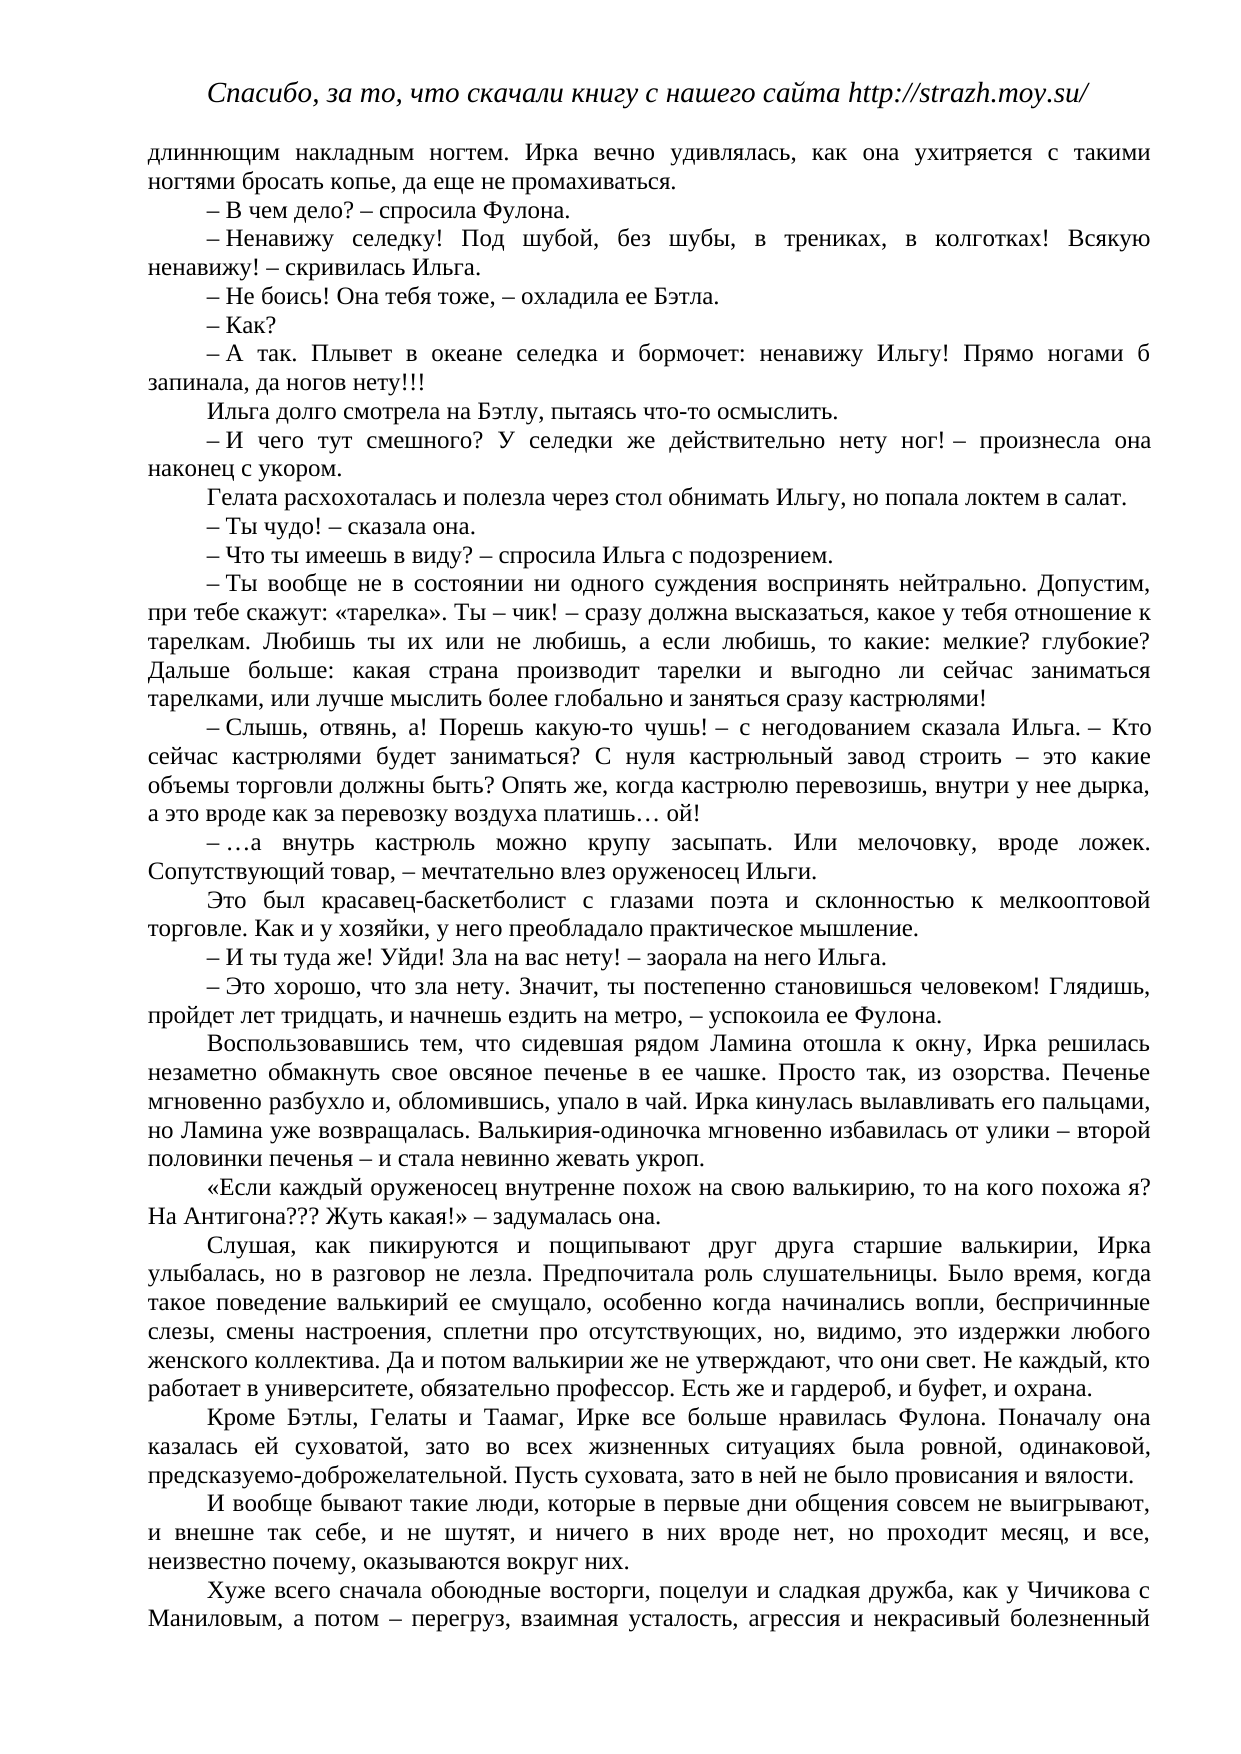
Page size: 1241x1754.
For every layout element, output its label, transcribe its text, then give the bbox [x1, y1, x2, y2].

text – Как? [148, 310, 1152, 338]
text – Это хорошо, что зла нету. Значит, ты постепенно становишься человеком! Глядишь, пройдет лет тридцать, и начнешь ездить на метро, – успокоила ее Фулона. [148, 971, 1152, 1028]
text – Слышь, отвянь, а! Порешь какую-то чушь! – с негодованием сказала Ильга. – Кто сейчас кастрюлями будет заниматься? С нуля кастрюльный завод строить – это какие объемы торговли должны быть? Опять же, когда кастрюлю перевозишь, внутри у нее дырка, а это вроде как за перевозку воздуха платишь… ой! [148, 712, 1152, 827]
text – И ты туда же! Уйди! Зла на вас нету! – заорала на него Ильга. [148, 942, 1152, 971]
text – А так. Плывет в океане селедка и бормочет: ненавижу Ильгу! Прямо ногами б запинала, да ногов нету!!! [148, 338, 1152, 396]
text Кроме Бэтлы, Гелаты и Таамаг, Ирке все больше нравилась Фулона. Поначалу она казалась ей суховатой, зато во всех жизненных ситуациях была ровной, одинаковой, предсказуемо-доброжелательной. Пусть суховата, зато в ней не было провисания и вялости. [148, 1402, 1152, 1488]
text – И чего тут смешного? У селедки же действительно нету ног! – произнесла она наконец с укором. [148, 425, 1152, 482]
text «Если каждый оруженосец внутренне похож на свою валькирию, то на кого похожа я? На Антигона??? Жуть какая!» – задумалась она. [148, 1172, 1152, 1230]
text – …а внутрь кастрюль можно крупу засыпать. Или мелочовку, вроде ложек. Сопутствующий товар, – мечтательно влез оруженосец Ильги. [148, 827, 1152, 885]
text – Что ты имеешь в виду? – спросила Ильга с подозрением. [148, 540, 1152, 568]
text Слушая, как пикируются и пощипывают друг друга старшие валькирии, Ирка улыбалась, но в разговор не лезла. Предпочитала роль слушательницы. Было время, когда такое поведение валькирий ее смущало, особенно когда начинались вопли, беспричинные слезы, смены настроения, сплетни про отсутствующих, но, видимо, это издержки любого женского коллектива. Да и потом валькирии же не утверждают, что они свет. Не каждый, кто работает в университете, обязательно профессор. Есть же и гардероб, и буфет, и охрана. [148, 1230, 1152, 1402]
text – В чем дело? – спросила Фулона. [148, 195, 1152, 223]
text – Ненавижу селедку! Под шубой, без шубы, в трениках, в колготках! Всякую ненавижу! – скривилась Ильга. [148, 223, 1152, 281]
text Ильга долго смотрела на Бэтлу, пытаясь что-то осмыслить. [148, 396, 1152, 425]
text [148, 137, 1152, 195]
text – Не боись! Она тебя тоже, – охладила ее Бэтла. [148, 281, 1152, 310]
text – Ты чудо! – сказала она. [148, 511, 1152, 540]
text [148, 1575, 1152, 1632]
text – Ты вообще не в состоянии ни одного суждения воспринять нейтрально. Допустим, при тебе скажут: «тарелка». Ты – чик! – сразу должна высказаться, какое у тебя отношение к тарелкам. Любишь ты их или не любишь, а если любишь, то какие: мелкие? глубокие? Дальше больше: какая страна производит тарелки и выгодно ли сейчас заниматься тарелками, или лучше мыслить более глобально и заняться сразу кастрюлями! [148, 568, 1152, 712]
text Это был красавец-баскетболист с глазами поэта и склонностью к мелкооптовой торговле. Как и у хозяйки, у него преобладало практическое мышление. [148, 885, 1152, 942]
text И вообще бывают такие люди, которые в первые дни общения совсем не выигрывают, и внешне так себе, и не шутят, и ничего в них вроде нет, но проходит месяц, и все, неизвестно почему, оказываются вокруг них. [148, 1488, 1152, 1575]
text Гелата расхохоталась и полезла через стол обнимать Ильгу, но попала локтем в салат. [148, 482, 1152, 511]
text Воспользовавшись тем, что сидевшая рядом Ламина отошла к окну, Ирка решилась незаметно обмакнуть свое овсяное печенье в ее чашке. Просто так, из озорства. Печенье мгновенно разбухло и, обломившись, упало в чай. Ирка кинулась вылавливать его пальцами, но Ламина уже возвращалась. Валькирия-одиночка мгновенно избавилась от улики – второй половинки печенья – и стала невинно жевать укроп. [148, 1028, 1152, 1172]
